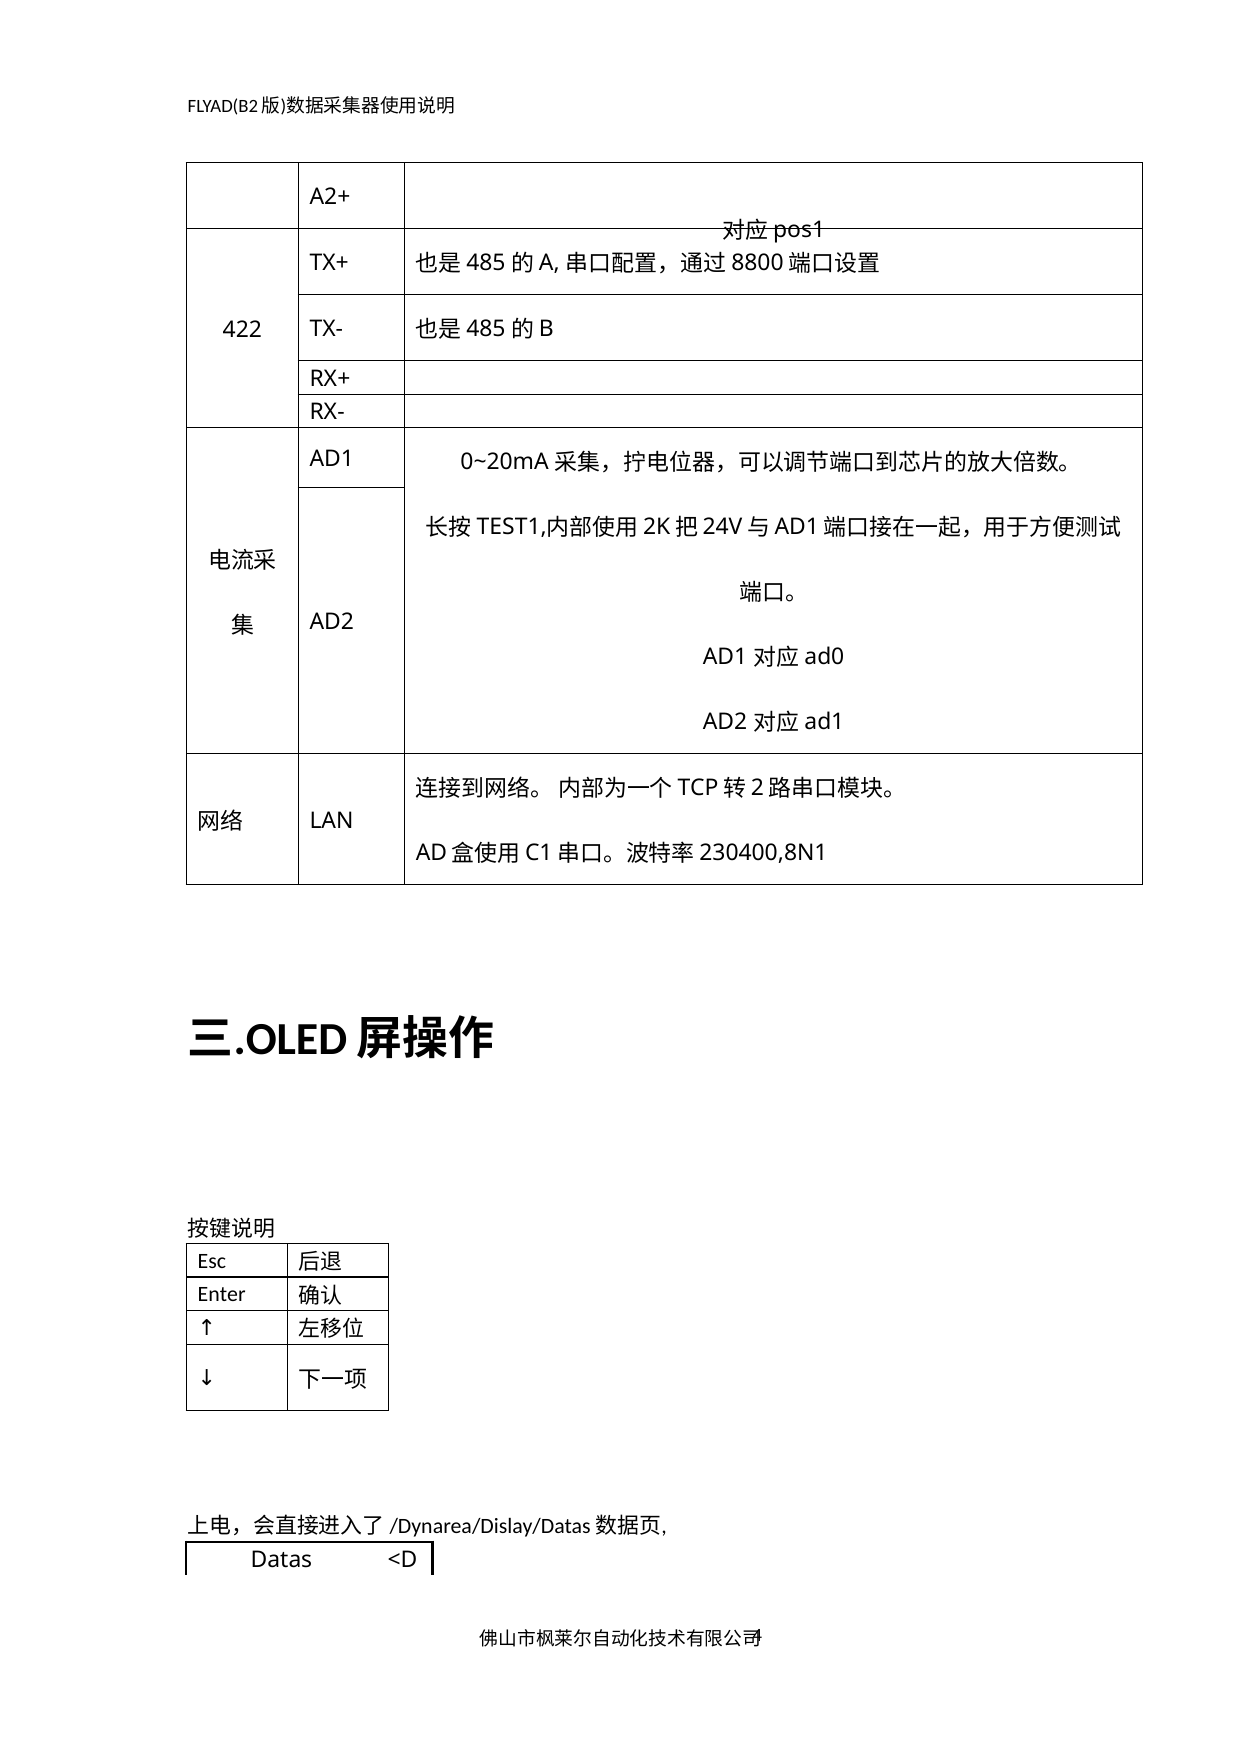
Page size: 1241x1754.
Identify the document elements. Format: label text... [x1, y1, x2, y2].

table_cell ↓ [187, 1345, 287, 1409]
table_cell 0~20mA 采集，拧电位器，可以调节端口到芯片的放大倍数。 长按 TEST1,内部使用2K把24V与AD1端口接在一起，用于方便测试端口。 AD1 对应 ad0 AD2 对应 ad1 [405, 428, 1142, 753]
table_cell [405, 395, 1142, 427]
table_cell 电流采集 [187, 428, 298, 753]
table_cell ↑ [187, 1311, 287, 1343]
table_cell 422 [187, 229, 298, 427]
table_cell 确认 [288, 1278, 388, 1310]
table_cell 网络 [187, 754, 298, 884]
table_cell RX- [299, 395, 404, 427]
table_cell AD2 [299, 488, 404, 753]
table_header <D> [376, 1543, 431, 1575]
table_cell AD1 [299, 428, 404, 487]
table_cell RX+ [299, 361, 404, 394]
list 上电，会直接进入了 /Dynarea/Dislay/Datas 数据页, [187, 1508, 1053, 1541]
table_cell 也是485 的B [405, 295, 1142, 360]
table_cell 下一项 [288, 1345, 388, 1409]
table_cell [405, 361, 1142, 394]
table_header Esc [187, 1244, 287, 1276]
table_cell LAN [299, 754, 404, 884]
list 按键说明 [187, 1210, 1053, 1243]
table_cell 左移位 [288, 1311, 388, 1343]
table_cell 也是485 的A, 串口配置，通过 8800端口设置 [405, 229, 1142, 294]
table_cell A2+ [299, 163, 404, 228]
table_cell Enter [187, 1278, 287, 1310]
table_cell TX- [299, 295, 404, 360]
table_header Datas [187, 1543, 376, 1575]
table_cell TX+ [299, 229, 404, 294]
table_header 后退 [288, 1244, 388, 1276]
table_cell 连接到网络。 内部为一个TCP转2路串口模块。 AD盒使用C1串口。波特率230400,8N1 [405, 754, 1142, 884]
subtitle 三.OLED屏操作 [187, 986, 1053, 1083]
